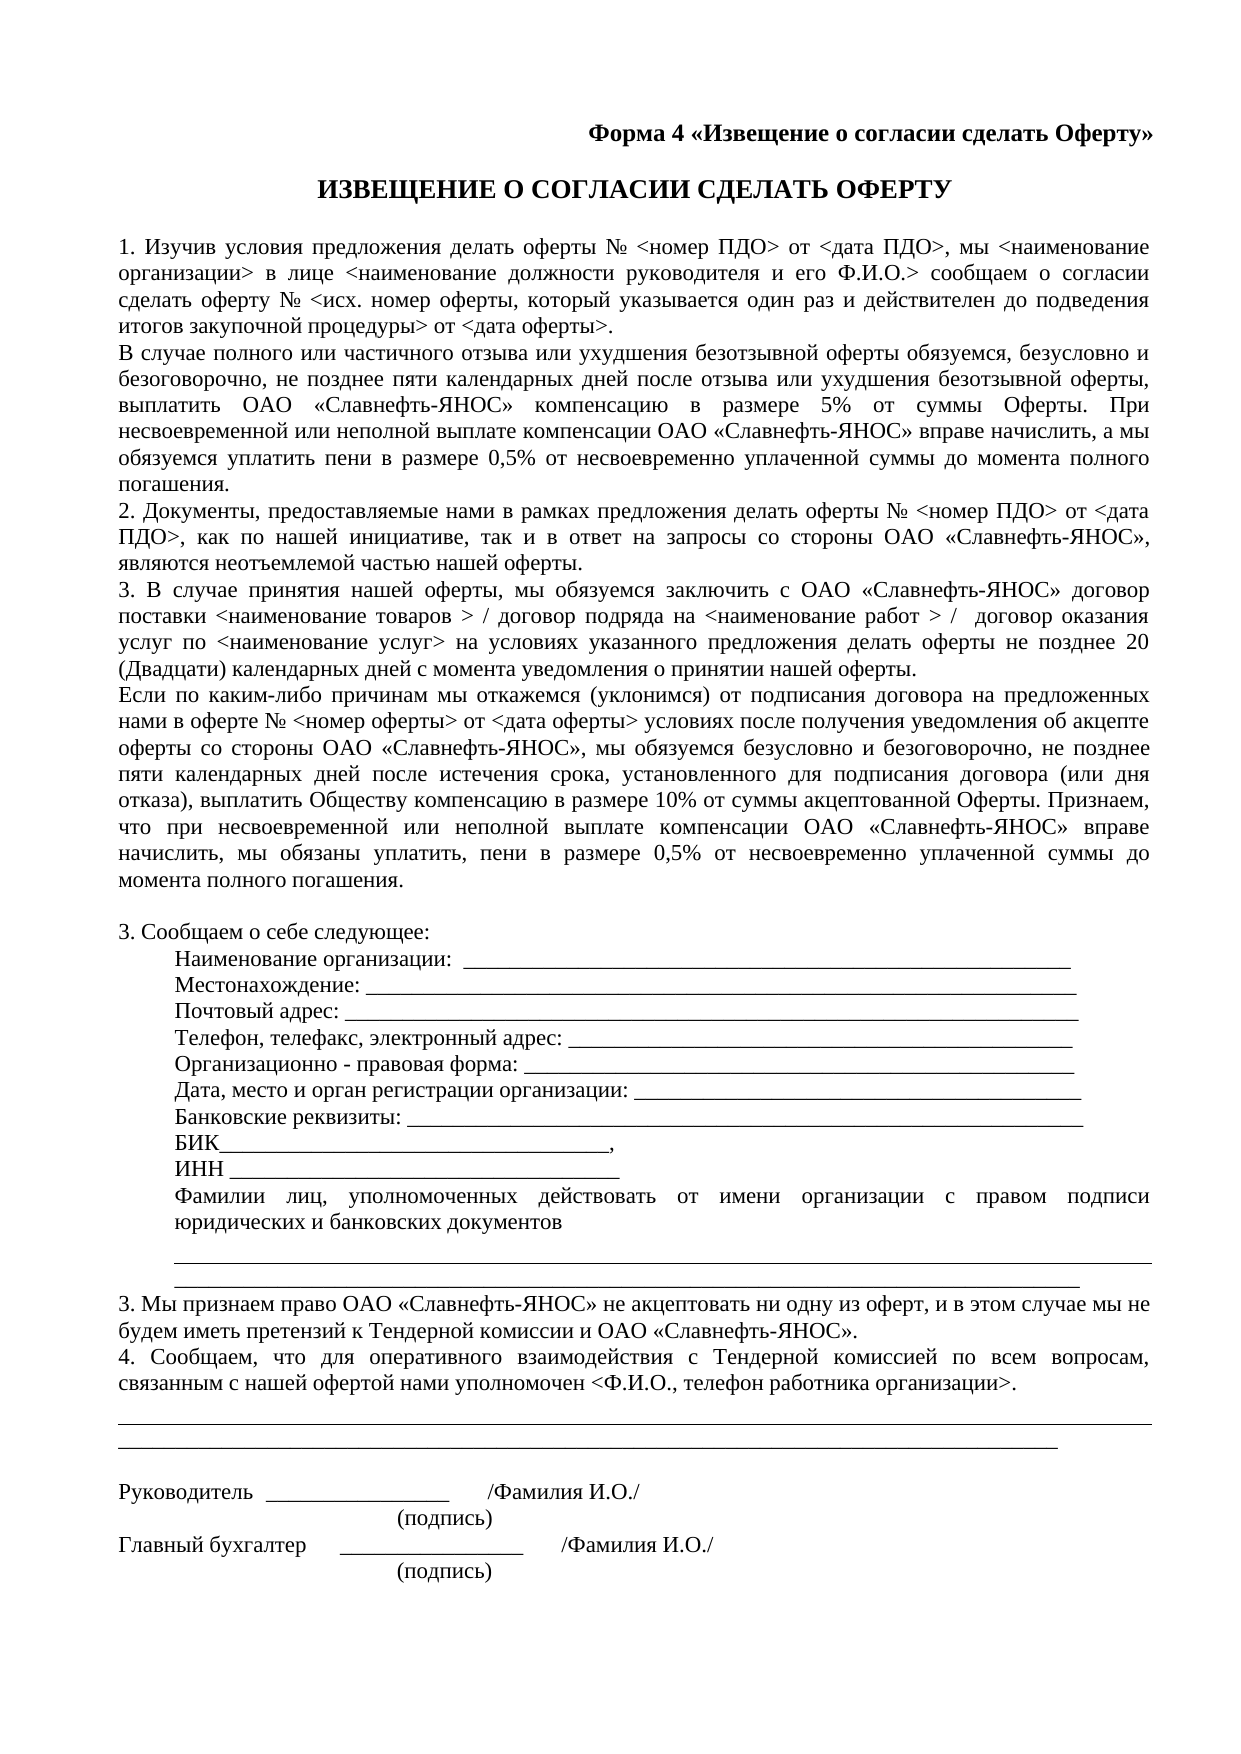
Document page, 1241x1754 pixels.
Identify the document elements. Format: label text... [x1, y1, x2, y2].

text Руководитель ________________ /Фамилия И.О./ [118, 1478, 1152, 1504]
text Дата, место и орган регистрации организации: _______________________________________ [174, 1076, 1152, 1103]
text __________________________________________________________________________________ [118, 1425, 1152, 1452]
text _______________________________________________________________________________ [174, 1264, 1152, 1290]
text (подпись) [266, 1557, 1152, 1583]
text 3. Мы признаем право ОАО «Славнефть-ЯНОС» не акцептовать ни одну из оферт, и в этом случае мы не будем иметь претензий к Тендерной комиссии и ОАО «Славнефть-ЯНОС». [118, 1290, 1152, 1343]
text 2. Документы, предоставляемые нами в рамках предложения делать оферты № <номер ПДО> от <дата ПДО>, как по нашей инициативе, так и в ответ на запросы со стороны ОАО «Славнефть-ЯНОС», являются неотъемлемой частью нашей оферты. [118, 497, 1152, 576]
text В случае полного или частичного отзыва или ухудшения безотзывной оферты обязуемся, безусловно и безоговорочно, не позднее пяти календарных дней после отзыва или ухудшения безотзывной оферты, выплатить ОАО «Славнефть-ЯНОС» компенсацию в размере 5% от суммы Оферты. При несвоевременной или неполной выплате компенсации ОАО «Славнефть-ЯНОС» вправе начислить, а мы обязуемся уплатить пени в размере 0,5% от несвоевременно уплаченной суммы до момента полного погашения. [118, 338, 1152, 497]
text Местонахождение: ______________________________________________________________ [174, 971, 1152, 997]
text Банковские реквизиты: ___________________________________________________________ [174, 1103, 1152, 1129]
text 4. Сообщаем, что для оперативного взаимодействия с Тендерной комиссией по всем вопросам, связанным с нашей офертой нами уполномочен <Ф.И.О., телефон работника организации>. [118, 1343, 1152, 1396]
text БИК__________________________________, [174, 1129, 1152, 1156]
text Организационно - правовая форма: ________________________________________________ [174, 1050, 1152, 1076]
text Главный бухгалтер ________________ /Фамилия И.О./ [118, 1531, 1152, 1557]
text Телефон, телефакс, электронный адрес: ____________________________________________ [174, 1024, 1152, 1050]
text (подпись) [118, 1504, 1152, 1531]
text ИНН __________________________________ [174, 1156, 1152, 1182]
text 3. В случае принятия нашей оферты, мы обязуемся заключить с ОАО «Славнефть-ЯНОС» договор поставки <наименование товаров > / договор подряда на <наименование работ > / договор оказания услуг по <наименование услуг> на условиях указанного предложения делать оферты не позднее 20 (Двадцати) календарных дней с момента уведомления о принятии нашей оферты. [118, 576, 1152, 681]
text 3. Сообщаем о себе следующее: [118, 918, 1152, 945]
text Наименование организации: _____________________________________________________ [174, 945, 1152, 971]
text Почтовый адрес: ________________________________________________________________ [174, 997, 1152, 1024]
text Если по каким-либо причинам мы откажемся (уклонимся) от подписания договора на предложенных нами в оферте № <номер оферты> от <дата оферты> условиях после получения уведомления об акцепте оферты со стороны ОАО «Славнефть-ЯНОС», мы обязуемся безусловно и безоговорочно, не позднее пяти календарных дней после истечения срока, установленного для подписания договора (или дня отказа), выплатить Обществу компенсацию в размере 10% от суммы акцептованной Оферты. Признаем, что при несвоевременной или неполной выплате компенсации ОАО «Славнефть-ЯНОС» вправе начислить, мы обязаны уплатить, пени в размере 0,5% от несвоевременно уплаченной суммы до момента полного погашения. [118, 681, 1152, 892]
text Форма 4 «Извещение о согласии сделать Оферту» [118, 118, 1154, 147]
text 1. Изучив условия предложения делать оферты № <номер ПДО> от <дата ПДО>, мы <наименование организации> в лице <наименование должности руководителя и его Ф.И.О.> сообщаем о согласии сделать оферту № <исх. номер оферты, который указывается один раз и действителен до подведения итогов закупочной процедуры> от <дата оферты>. [118, 233, 1152, 338]
text Фамилии лиц, уполномоченных действовать от имени организации с правом подписи юридических и банковских документов [174, 1182, 1152, 1234]
text ИЗВЕЩЕНИЕ О СОГЛАСИИ СДЕЛАТЬ ОФЕРТУ [118, 173, 1152, 204]
